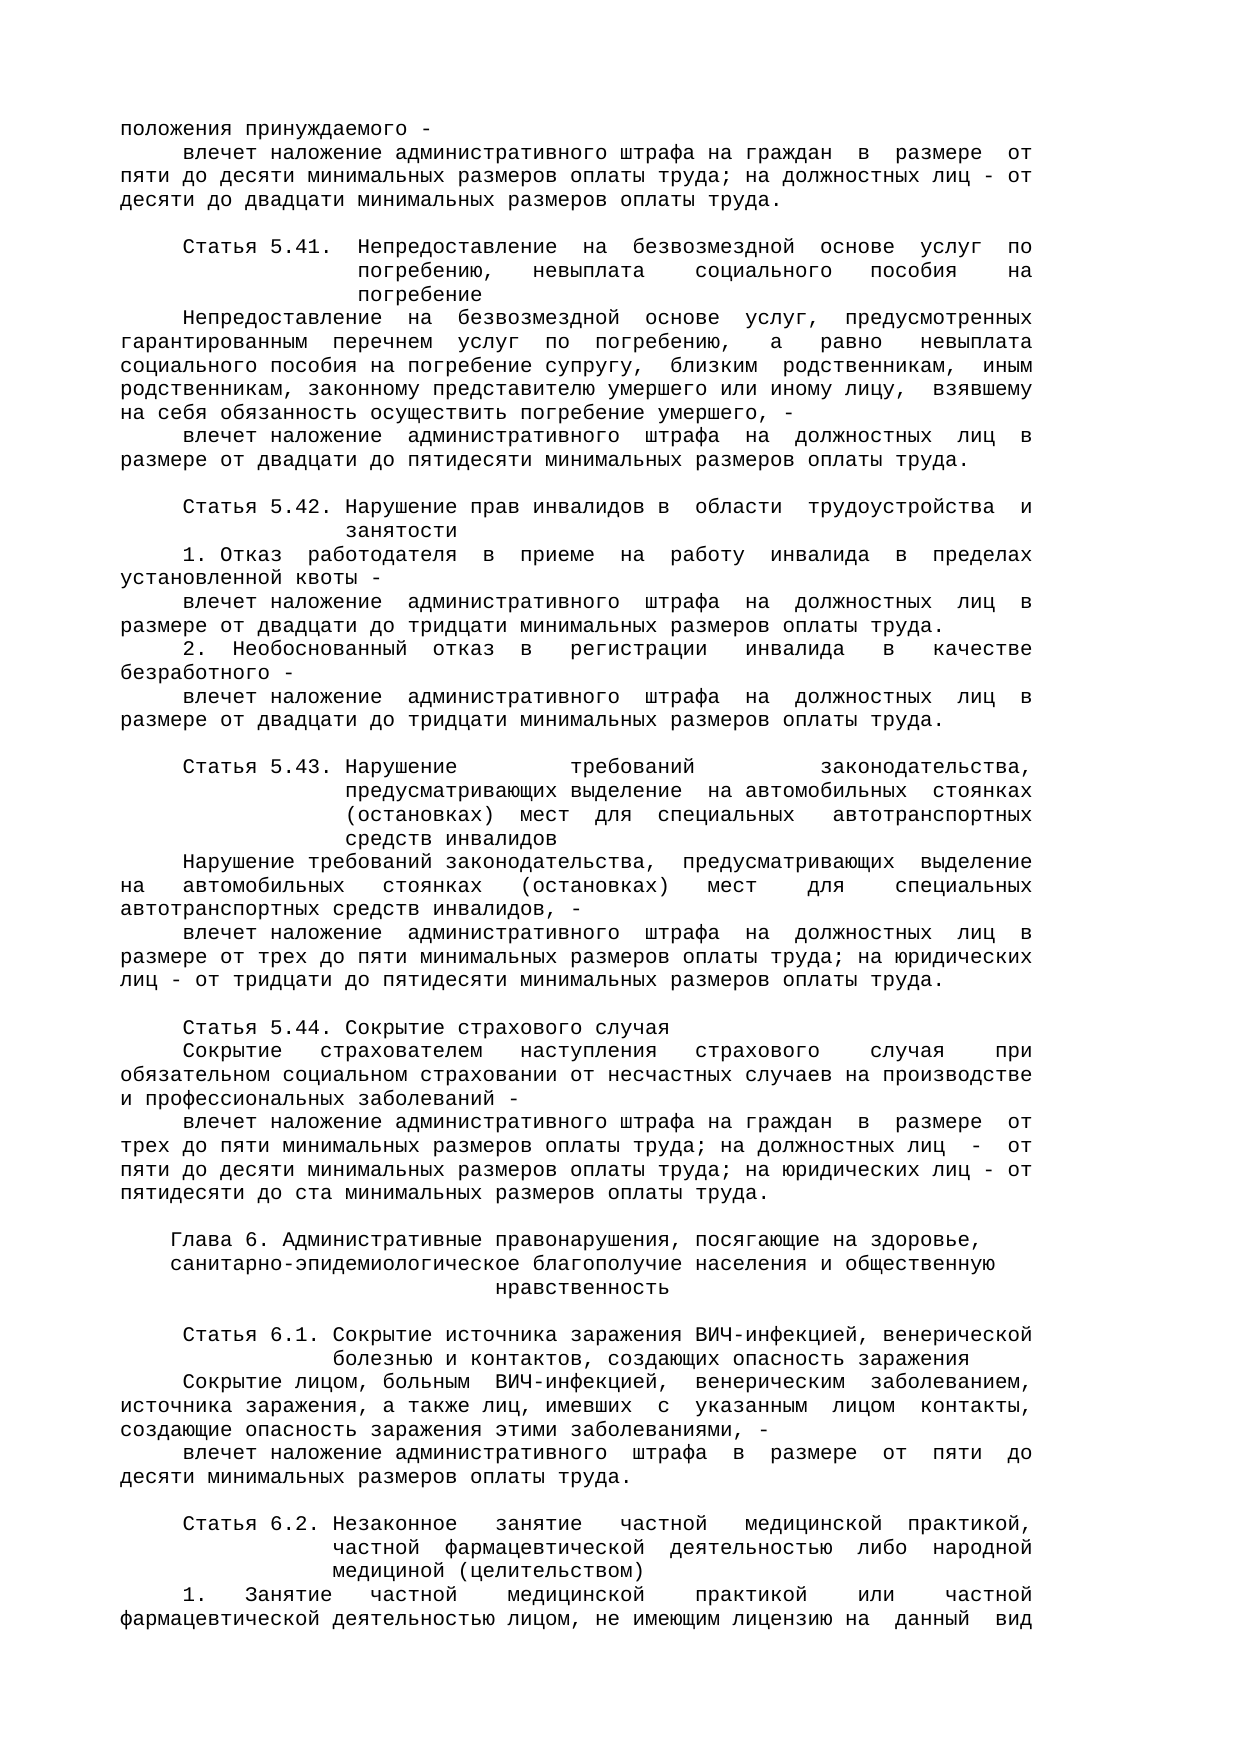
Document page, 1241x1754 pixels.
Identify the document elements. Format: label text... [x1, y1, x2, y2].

text (остановках) мест для специальных автотранспортных [120, 804, 1120, 827]
text занятости [120, 520, 1120, 544]
text частной фармацевтической деятельностью либо народной [120, 1537, 1120, 1561]
text размере от двадцати до пятидесяти минимальных размеров оплаты труда. [120, 449, 1120, 473]
text пяти до десяти минимальных размеров оплаты труда; на должностных лиц - от [120, 165, 1120, 189]
text нравственность [120, 1277, 1120, 1300]
text и профессиональных заболеваний - [120, 1088, 1120, 1111]
text обязательном социальном страховании от несчастных случаев на производстве [120, 1064, 1120, 1088]
text 2. Необоснованный отказ в регистрации инвалида в качестве [120, 638, 1120, 662]
text 1. Отказ работодателя в приеме на работу инвалида в пределах [120, 544, 1120, 567]
text Непредоставление на безвозмездной основе услуг, предусмотренных [120, 307, 1120, 331]
text автотранспортных средств инвалидов, - [120, 898, 1120, 922]
text размере от трех до пяти минимальных размеров оплаты труда; на юридических [120, 946, 1120, 969]
text Глава 6. Административные правонарушения, посягающие на здоровье, [120, 1229, 1120, 1253]
text положения принуждаемого - [120, 118, 1120, 142]
text Статья 6.2. Незаконное занятие частной медицинской практикой, [120, 1513, 1120, 1537]
text пяти до десяти минимальных размеров оплаты труда; на юридических лиц - от [120, 1158, 1120, 1182]
text десяти минимальных размеров оплаты труда. [120, 1466, 1120, 1489]
text фармацевтической деятельностью лицом, не имеющим лицензию на данный вид [120, 1608, 1120, 1631]
text средств инвалидов [120, 827, 1120, 851]
text Статья 6.1. Сокрытие источника заражения ВИЧ-инфекцией, венерической [120, 1324, 1120, 1348]
text источника заражения, а также лиц, имевших с указанным лицом контакты, [120, 1395, 1120, 1419]
text на себя обязанность осуществить погребение умершего, - [120, 402, 1120, 426]
text влечет наложение административного штрафа на граждан в размере от [120, 142, 1120, 165]
text погребению, невыплата социального пособия на [120, 260, 1120, 284]
text предусматривающих выделение на автомобильных стоянках [120, 780, 1120, 804]
text безработного - [120, 662, 1120, 686]
text гарантированным перечнем услуг по погребению, а равно невыплата [120, 331, 1120, 354]
text 1. Занятие частной медицинской практикой или частной [120, 1584, 1120, 1608]
text влечет наложение административного штрафа на должностных лиц в [120, 922, 1120, 946]
text лиц - от тридцати до пятидесяти минимальных размеров оплаты труда. [120, 969, 1120, 993]
text болезнью и контактов, создающих опасность заражения [120, 1348, 1120, 1371]
text размере от двадцати до тридцати минимальных размеров оплаты труда. [120, 615, 1120, 638]
text влечет наложение административного штрафа в размере от пяти до [120, 1442, 1120, 1466]
text санитарно-эпидемиологическое благополучие населения и общественную [120, 1253, 1120, 1277]
text Статья 5.42. Нарушение прав инвалидов в области трудоустройства и [120, 496, 1120, 520]
text Статья 5.41. Непредоставление на безвозмездной основе услуг по [120, 236, 1120, 260]
text медициной (целительством) [120, 1561, 1120, 1584]
text на автомобильных стоянках (остановках) мест для специальных [120, 875, 1120, 898]
text пятидесяти до ста минимальных размеров оплаты труда. [120, 1182, 1120, 1206]
text влечет наложение административного штрафа на граждан в размере от [120, 1111, 1120, 1135]
text родственникам, законному представителю умершего или иному лицу, взявшему [120, 378, 1120, 402]
text влечет наложение административного штрафа на должностных лиц в [120, 686, 1120, 709]
text Статья 5.43. Нарушение требований законодательства, [120, 757, 1120, 780]
text погребение [120, 284, 1120, 307]
text Сокрытие страхователем наступления страхового случая при [120, 1040, 1120, 1064]
text влечет наложение административного штрафа на должностных лиц в [120, 591, 1120, 615]
text социального пособия на погребение супругу, близким родственникам, иным [120, 354, 1120, 378]
text создающие опасность заражения этими заболеваниями, - [120, 1419, 1120, 1442]
text десяти до двадцати минимальных размеров оплаты труда. [120, 189, 1120, 213]
text влечет наложение административного штрафа на должностных лиц в [120, 426, 1120, 449]
text трех до пяти минимальных размеров оплаты труда; на должностных лиц - от [120, 1135, 1120, 1158]
text размере от двадцати до тридцати минимальных размеров оплаты труда. [120, 709, 1120, 733]
text Статья 5.44. Сокрытие страхового случая [120, 1017, 1120, 1040]
text установленной квоты - [120, 567, 1120, 591]
text Нарушение требований законодательства, предусматривающих выделение [120, 851, 1120, 875]
text Сокрытие лицом, больным ВИЧ-инфекцией, венерическим заболеванием, [120, 1371, 1120, 1395]
